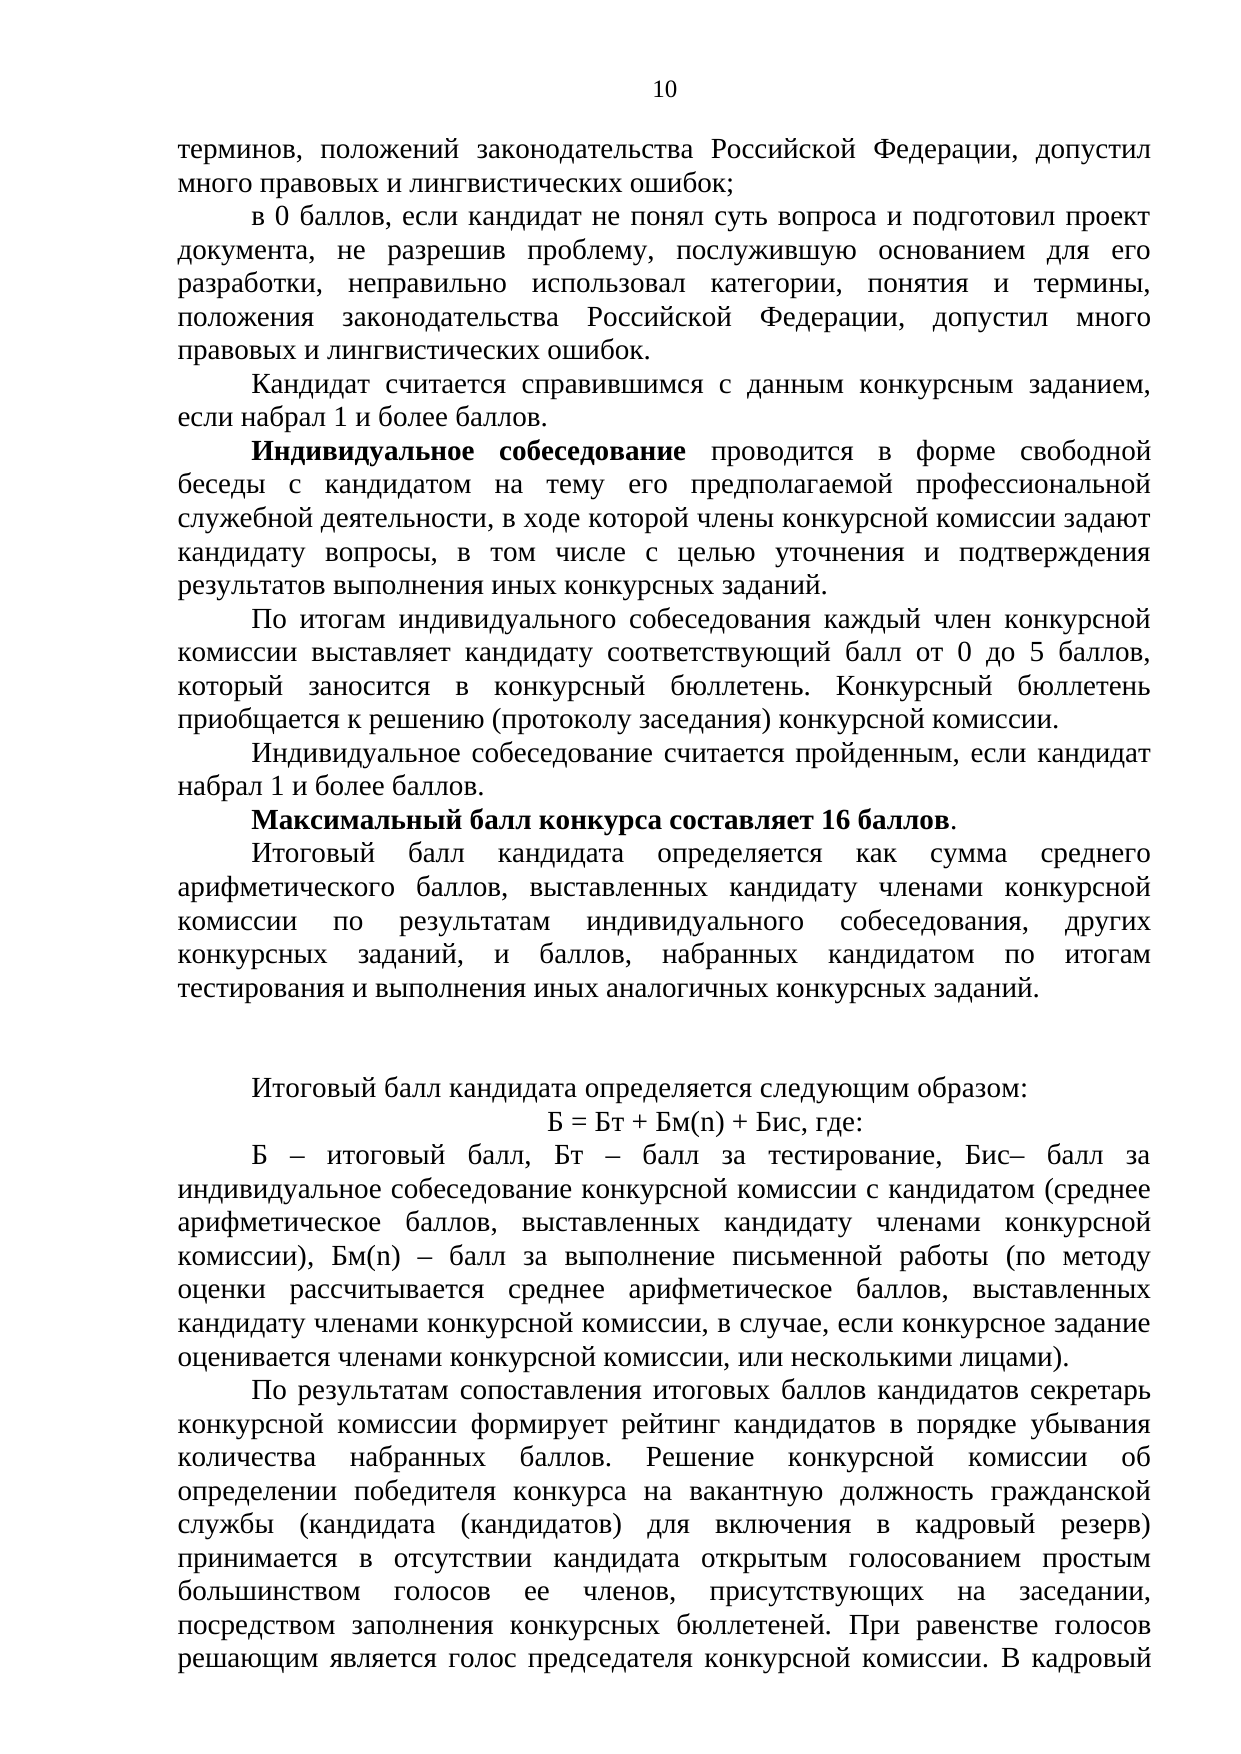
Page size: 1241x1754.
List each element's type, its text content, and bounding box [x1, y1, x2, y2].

text Максимальный балл конкурса составляет 16 баллов. [177, 802, 1152, 836]
text Б = Бт + Бм(n) + Бис, где: [177, 1104, 1152, 1137]
text Индивидуальное собеседование считается пройденным, если кандидат набрал 1 и более баллов. [177, 735, 1152, 802]
text в 0 баллов, если кандидат не понял суть вопроса и подготовил проект документа, не разрешив проблему, послужившую основанием для его разработки, неправильно использовал категории, понятия и термины, положения законодательства Российской Федерации, допустил много правовых и лингвистических ошибок. [177, 198, 1152, 366]
text По итогам индивидуального собеседования каждый член конкурсной комиссии выставляет кандидату соответствующий балл от 0 до 5 баллов, который заносится в конкурсный бюллетень. Конкурсный бюллетень приобщается к решению (протоколу заседания) конкурсной комиссии. [177, 601, 1152, 735]
text Кандидат считается справившимся с данным конкурсным заданием, если набрал 1 и более баллов. [177, 366, 1152, 433]
text Итоговый балл кандидата определяется как сумма среднего арифметического баллов, выставленных кандидату членами конкурсной комиссии по результатам индивидуального собеседования, других конкурсных заданий, и баллов, набранных кандидатом по итогам тестирования и выполнения иных аналогичных конкурсных заданий. [177, 836, 1152, 1003]
text Итоговый балл кандидата определяется следующим образом: [177, 1070, 1152, 1104]
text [177, 1372, 1152, 1674]
text Б – итоговый балл, Бт – балл за тестирование, Бис– балл за индивидуальное собеседование конкурсной комиссии с кандидатом (среднее арифметическое баллов, выставленных кандидату членами конкурсной комиссии), Бм(n) – балл за выполнение письменной работы (по методу оценки рассчитывается среднее арифметическое баллов, выставленных кандидату членами конкурсной комиссии, в случае, если конкурсное задание оценивается членами конкурсной комиссии, или несколькими лицами). [177, 1137, 1152, 1372]
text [177, 131, 1152, 198]
text Индивидуальное собеседование проводится в форме свободной беседы с кандидатом на тему его предполагаемой профессиональной служебной деятельности, в ходе которой члены конкурсной комиссии задают кандидату вопросы, в том числе с целью уточнения и подтверждения результатов выполнения иных конкурсных заданий. [177, 433, 1152, 601]
